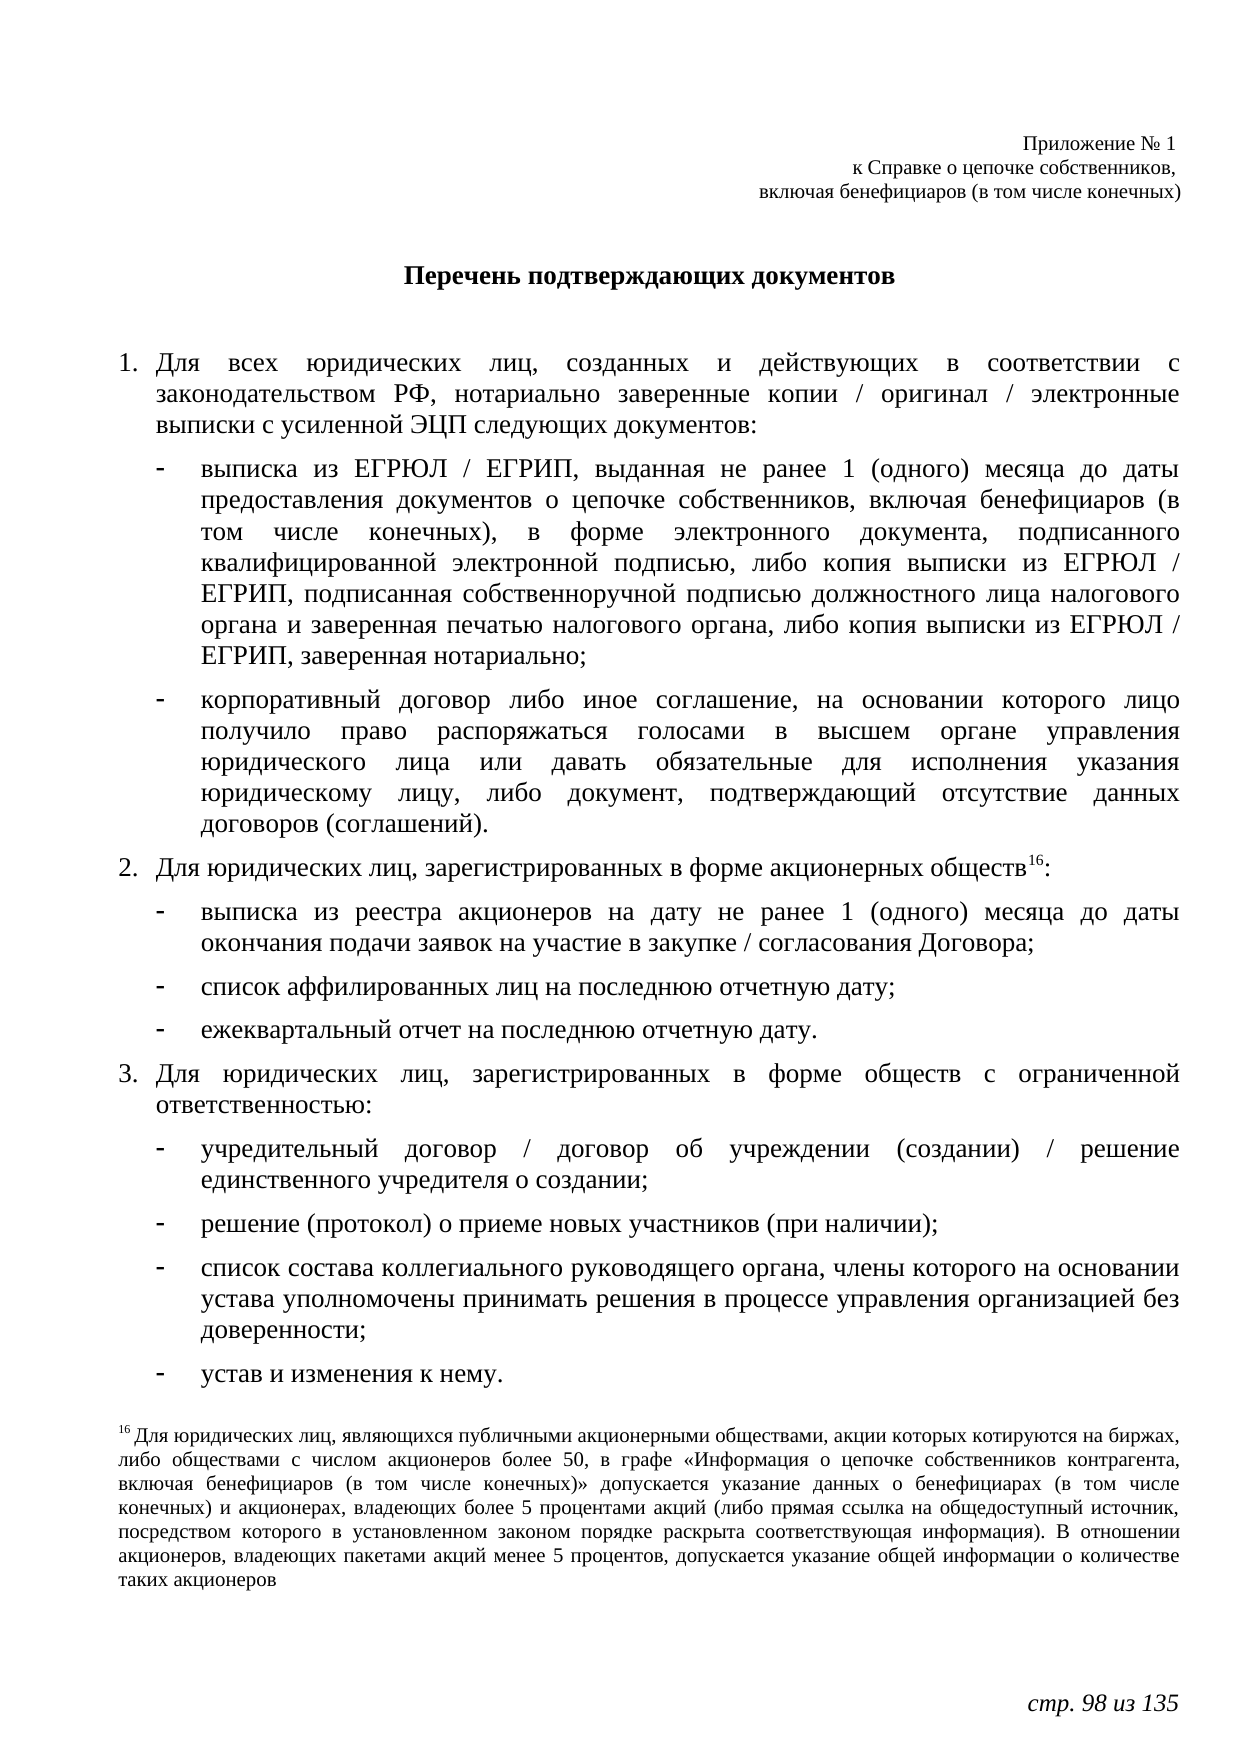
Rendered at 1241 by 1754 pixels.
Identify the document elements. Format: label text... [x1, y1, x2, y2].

list выписка из ЕГРЮЛ / ЕГРИП, выданная не ранее 1 (одного) месяца до даты предоставления документов о цепочке собственников, включая бенефициаров (в том числе конечных), в форме электронного документа, подписанного квалифицированной электронной подписью, либо копия выписки из ЕГРЮЛ / ЕГРИП, подписанная собственноручной подписью должностного лица налогового органа и заверенная печатью налогового органа, либо копия выписки из ЕГРЮЛ / ЕГРИП, заверенная нотариально; [156, 452, 1181, 670]
list корпоративный договор либо иное соглашение, на основании которого лицо получило право распоряжаться голосами в высшем органе управления юридического лица или давать обязательные для исполнения указания юридическому лицу, либо документ, подтверждающий отсутствие данных договоров (соглашений). [156, 683, 1181, 839]
list Для юридических лиц, зарегистрированных в форме акционерных обществ: [118, 851, 1181, 882]
list устав и изменения к нему. [156, 1357, 1181, 1388]
text Перечень подтверждающих документов [118, 259, 1181, 290]
list ежеквартальный отчет на последнюю отчетную дату. [156, 1013, 1181, 1045]
list учредительный договор / договор об учреждении (создании) / решение единственного учредителя о создании; [156, 1132, 1181, 1194]
list Для всех юридических лиц, созданных и действующих в соответствии с законодательством РФ, нотариально заверенные копии / оригинал / электронные выписки с усиленной ЭЦП следующих документов: [118, 346, 1181, 440]
text Приложение № 1 к Справке о цепочке собственников, включая бенефициаров (в том числе конечных) [118, 131, 1181, 203]
list список аффилированных лиц на последнюю отчетную дату; [156, 970, 1181, 1001]
list решение (протокол) о приеме новых участников (при наличии); [156, 1207, 1181, 1238]
list выписка из реестра акционеров на дату не ранее 1 (одного) месяца до даты окончания подачи заявок на участие в закупке / согласования Договора; [156, 895, 1181, 957]
list Для юридических лиц, зарегистрированных в форме обществ с ограниченной ответственностью: [118, 1057, 1181, 1119]
